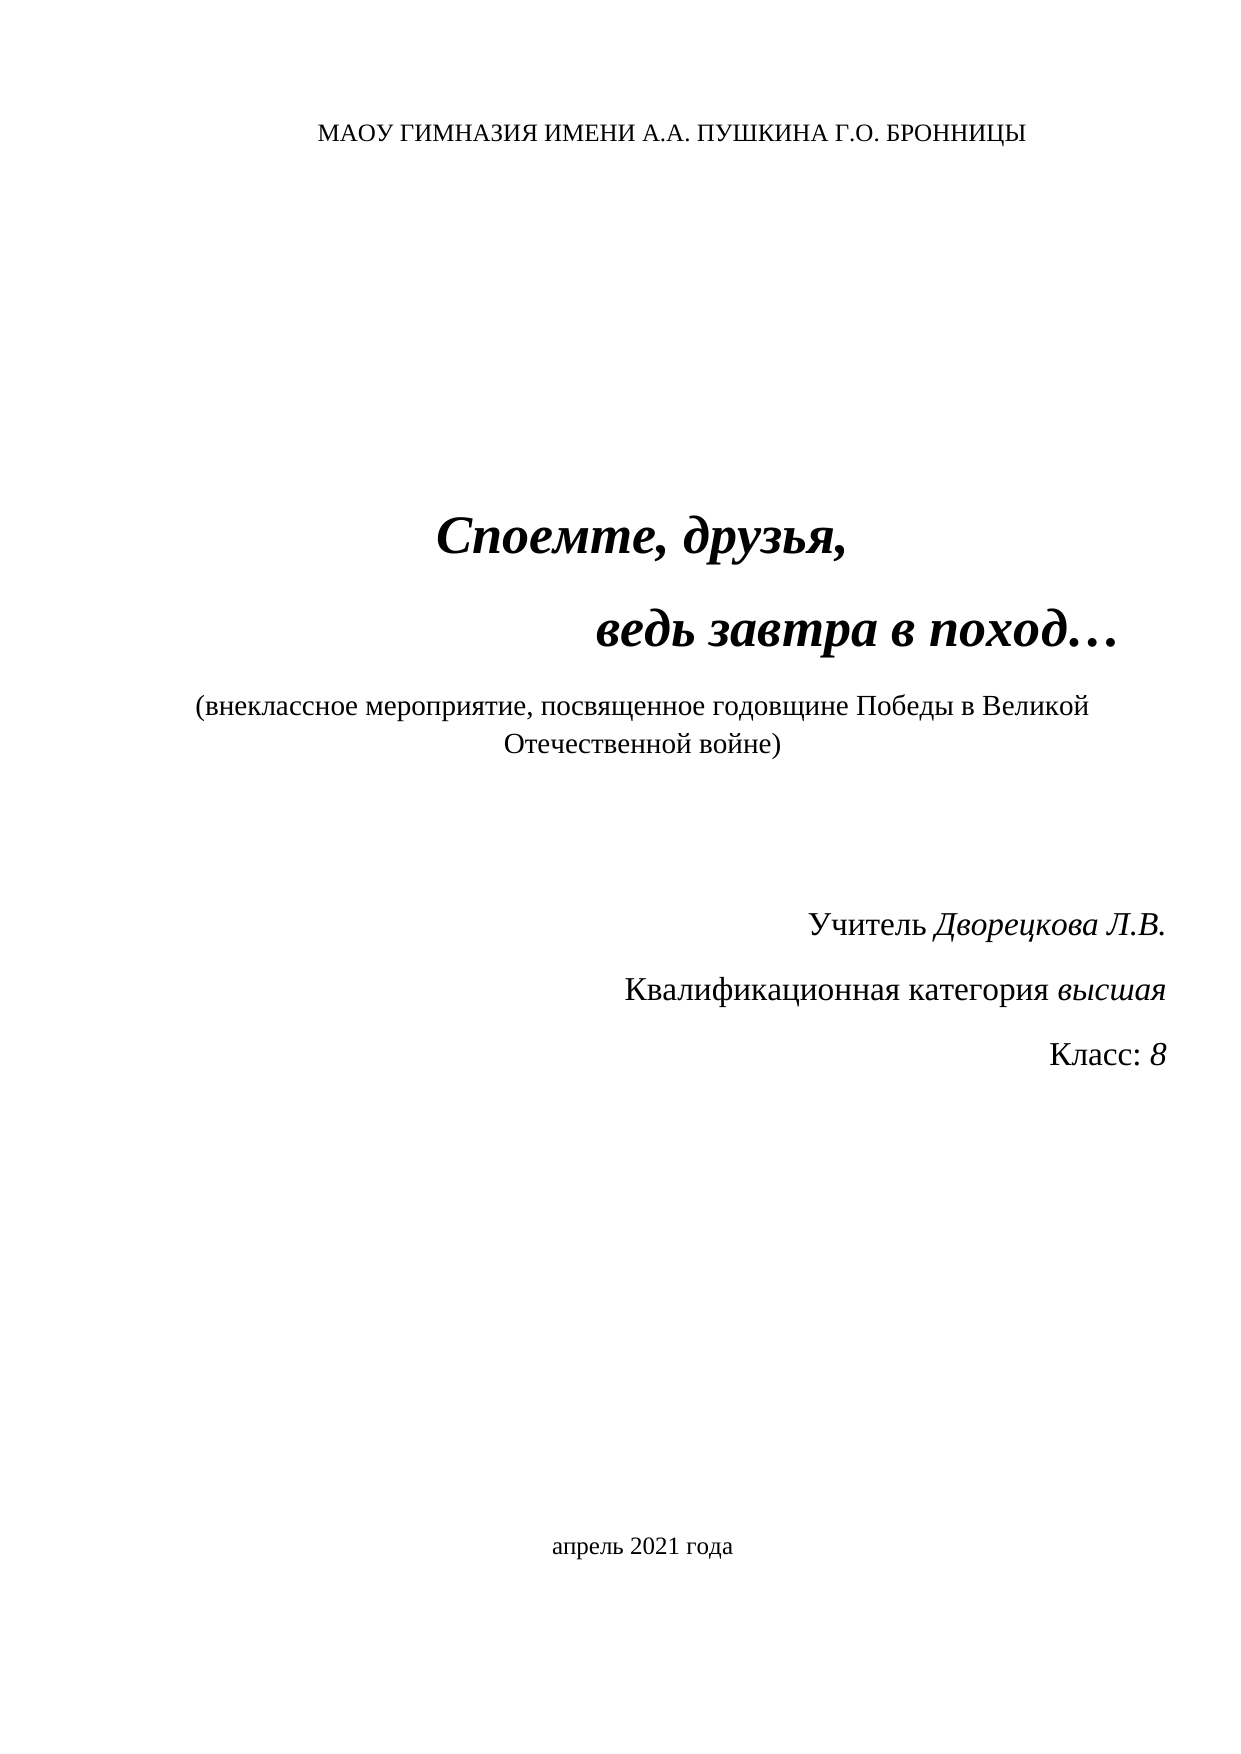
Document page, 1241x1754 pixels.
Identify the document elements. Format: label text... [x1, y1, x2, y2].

text Квалификационная категория высшая [118, 969, 1167, 1008]
text Учитель Дворецкова Л.В. [118, 904, 1167, 943]
text апрель 2021 года [118, 1531, 1167, 1560]
text ведь завтра в поход… [118, 595, 1167, 658]
list МАОУ ГИМНАЗИЯ ИМЕНИ А.А. ПУШКИНА Г.О. БРОННИЦЫ [177, 118, 1167, 147]
text (внеклассное мероприятие, посвященное годовщине Победы в Великой Отечественной войне) [118, 688, 1167, 760]
text Споемте, друзья, [118, 503, 1167, 565]
text Класс: 8 [118, 1034, 1167, 1073]
